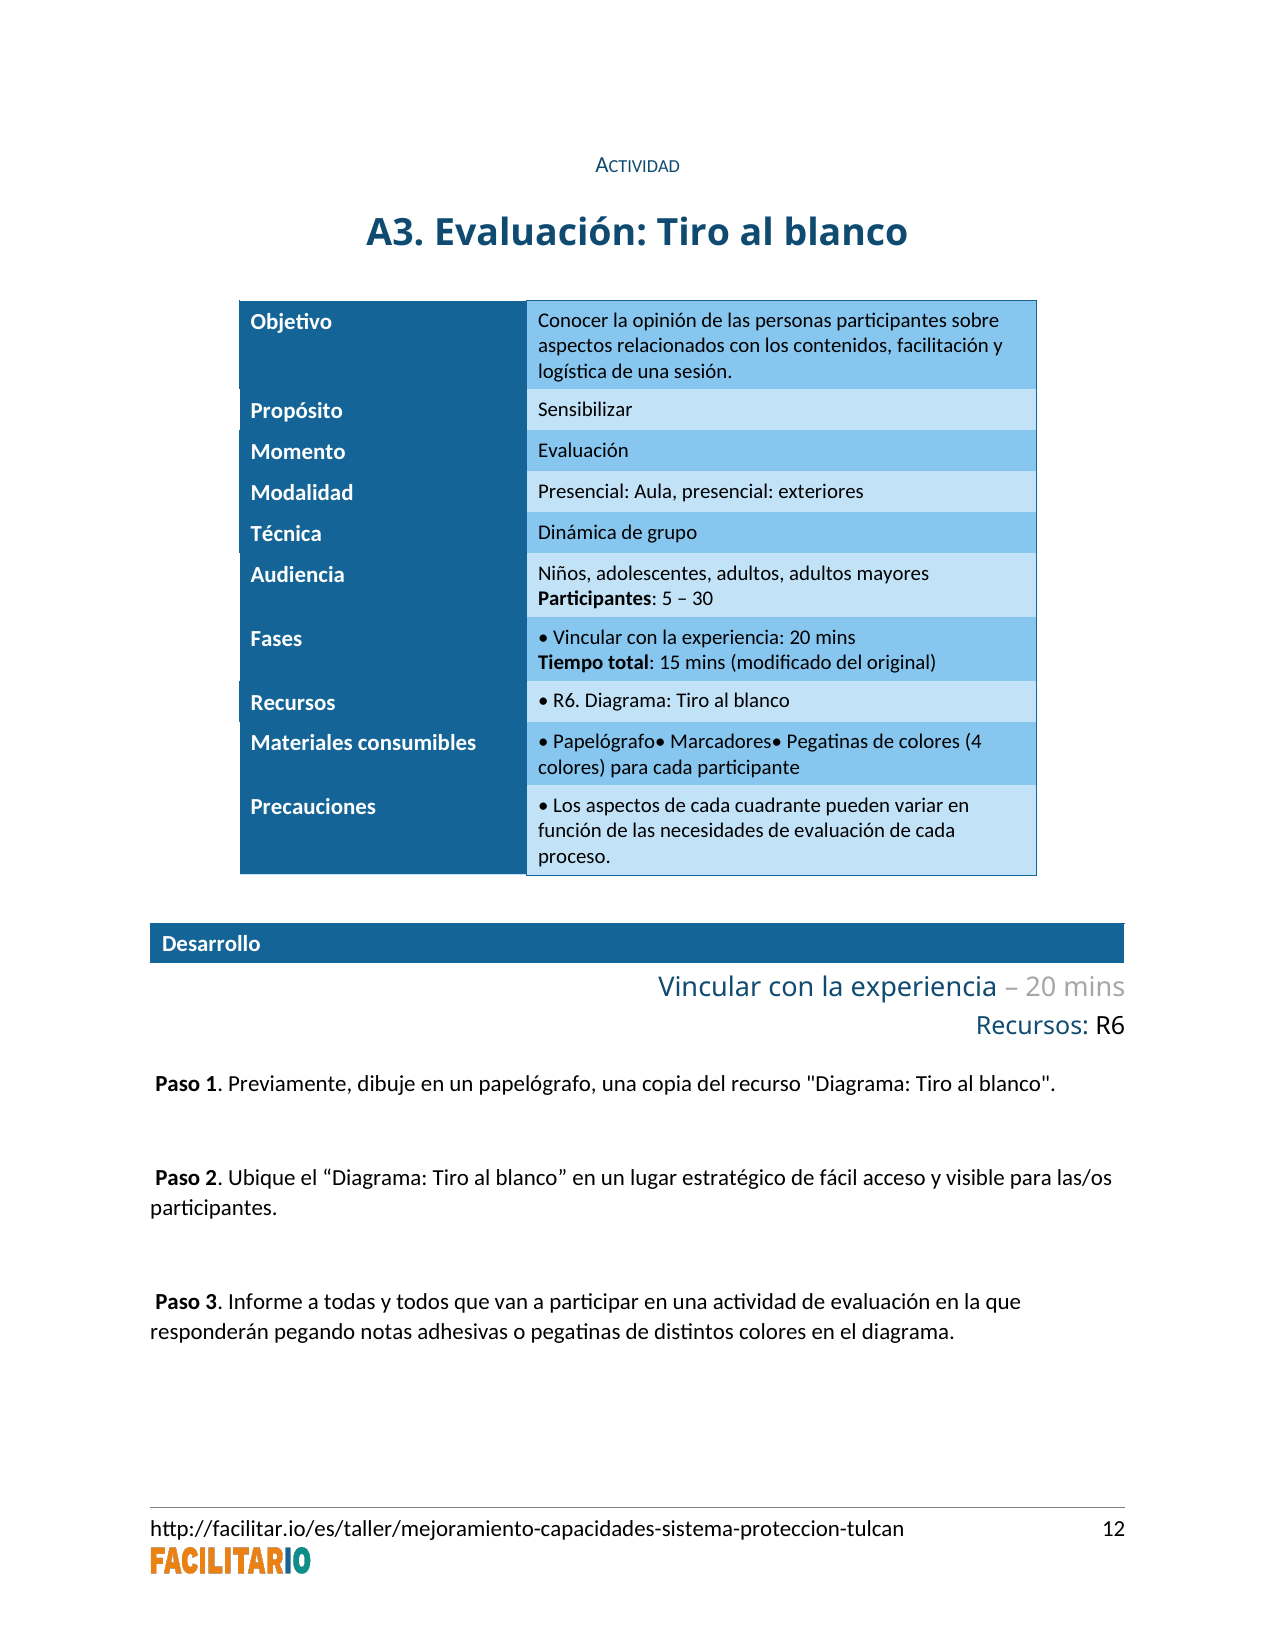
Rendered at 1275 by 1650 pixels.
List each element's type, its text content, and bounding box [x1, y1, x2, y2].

table_cell • Papelógrafo [527, 722, 1036, 785]
table_cell Audiencia [240, 554, 526, 617]
subtitle Vincular con la experiencia – 20 mins [150, 967, 1125, 1004]
subtitle A3. Evaluación: Tiro al blanco [150, 205, 1125, 256]
table_cell Dinámica de grupo [527, 512, 1036, 553]
table_cell Presencial: Aula, presencial: exteriores [527, 471, 1036, 512]
table_cell • Vincular con la experiencia: 20 mins Tiempo total: 15 mins (modificado del original) [527, 617, 1036, 681]
table_cell Técnica [240, 513, 526, 553]
table_cell • Los aspectos de cada cuadrante pueden variar en función de las necesidades de evaluación de cada proceso. [527, 785, 1036, 874]
table_cell • R6. Diagrama: Tiro al blanco [527, 681, 1036, 722]
table_cell Sensibilizar [527, 389, 1036, 430]
table_cell Recursos [240, 682, 526, 722]
table_cell Niños, adolescentes, adultos, adultos mayores Participantes: 5 – 30 [527, 553, 1036, 617]
text Paso 1. Previamente, dibuje en un papelógrafo, una copia del recurso "Diagrama: Tiro al blanco". [150, 1069, 1125, 1097]
picture [145, 1544, 315, 1576]
table_header Objetivo [240, 301, 526, 389]
table_cell Momento [240, 431, 526, 471]
text Actividad [150, 150, 1125, 178]
table_cell Fases [240, 618, 526, 681]
table_header Conocer la opinión de las personas participantes sobre aspectos relacionados con los contenidos, facilitación y logística de una sesión. [527, 301, 1036, 389]
text Paso 3. Informe a todas y todos que van a participar en una actividad de evaluación en la que responderán pegando notas adhesivas o pegatinas de distintos colores en el diagrama. [150, 1287, 1125, 1345]
table_cell Modalidad [240, 472, 526, 512]
table_cell Propósito [240, 390, 526, 430]
table_cell Materiales consumibles [240, 723, 526, 785]
table_cell Evaluación [527, 430, 1036, 471]
text Paso 2. Ubique el “Diagrama: Tiro al blanco” en un lugar estratégico de fácil acceso y visible para las/os participantes. [150, 1163, 1125, 1221]
table_header Desarrollo [151, 924, 1124, 963]
table_cell Precauciones [240, 786, 526, 874]
text Recursos: R6 [150, 1007, 1125, 1041]
